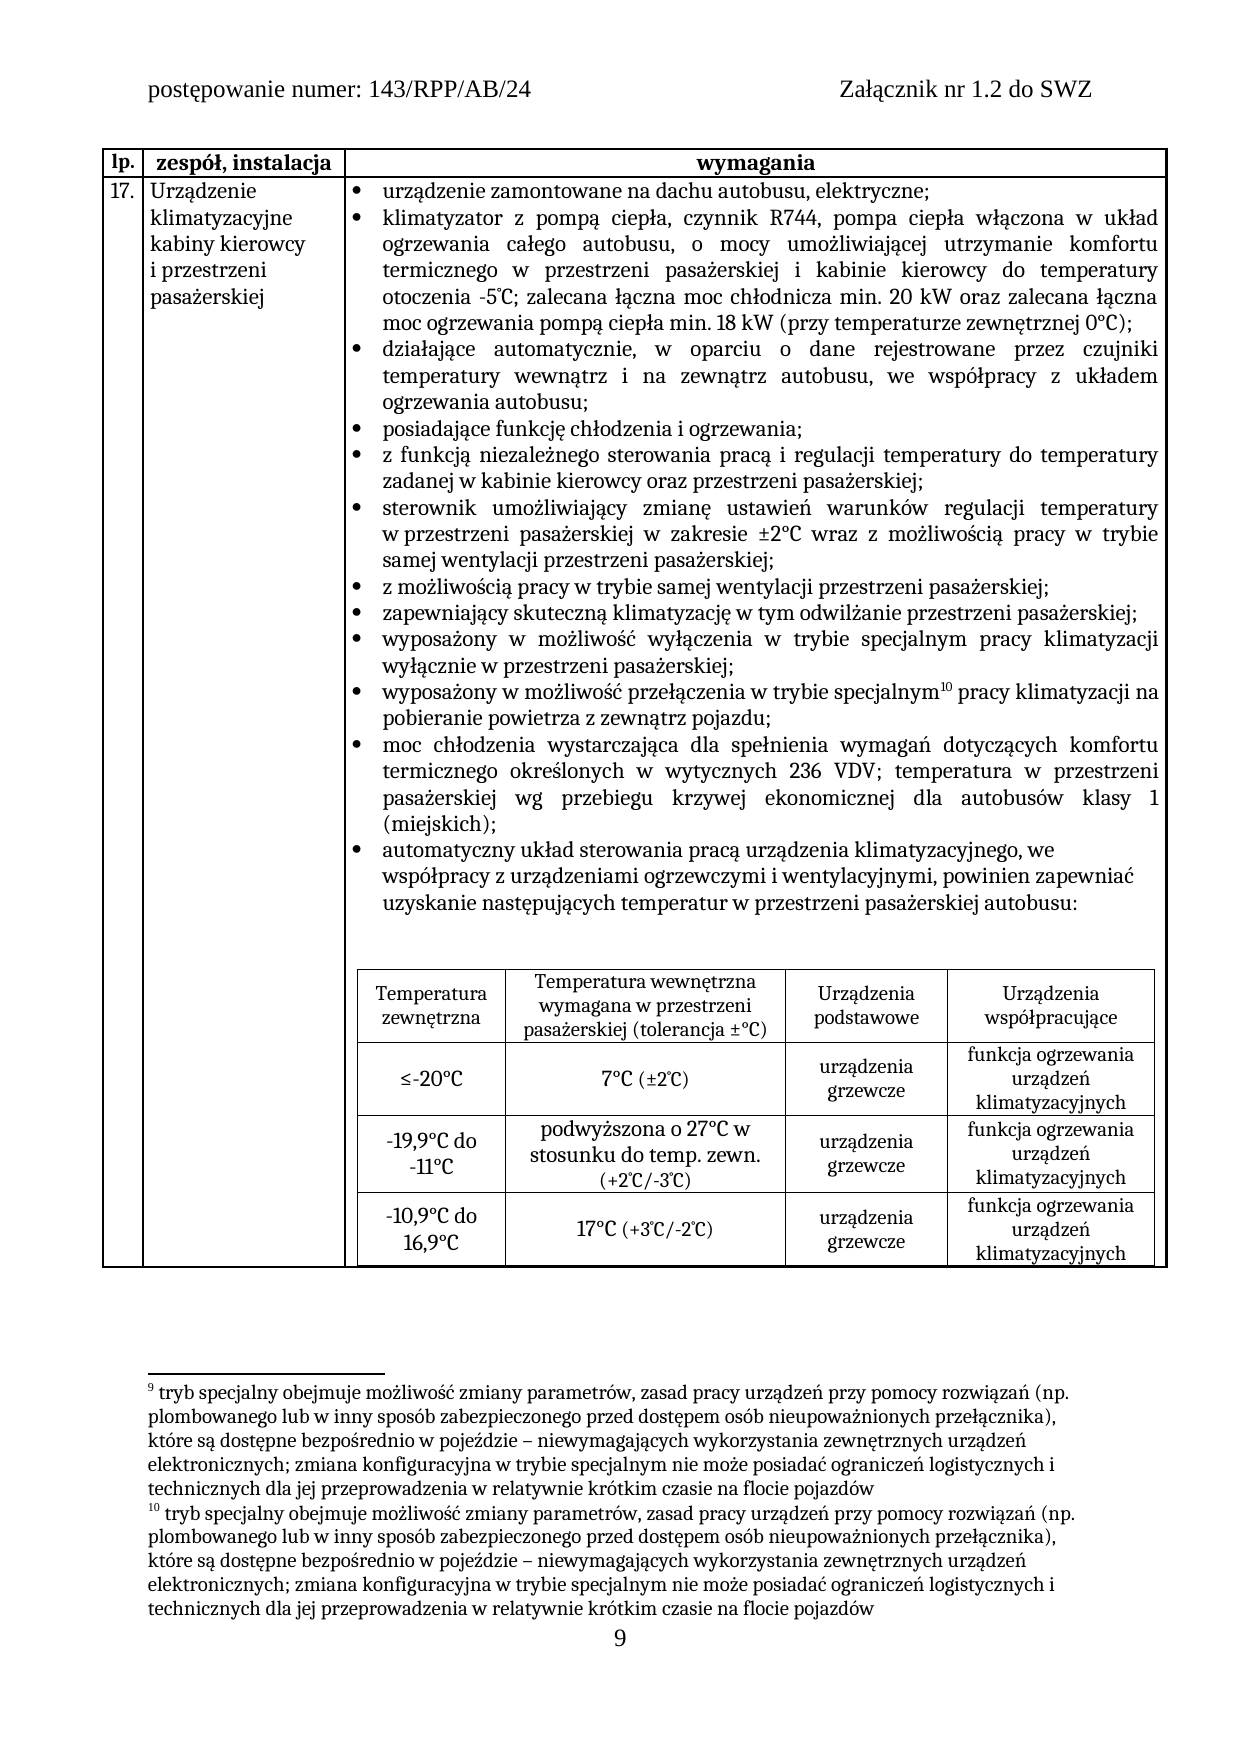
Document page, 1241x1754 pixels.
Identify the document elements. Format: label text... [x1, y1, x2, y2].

table_header wymagania [346, 150, 1165, 176]
table_header zespół, instalacja [144, 150, 344, 176]
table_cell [346, 178, 1165, 1266]
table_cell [144, 178, 344, 1266]
table_cell [104, 178, 142, 1266]
table_header lp. [104, 150, 142, 176]
